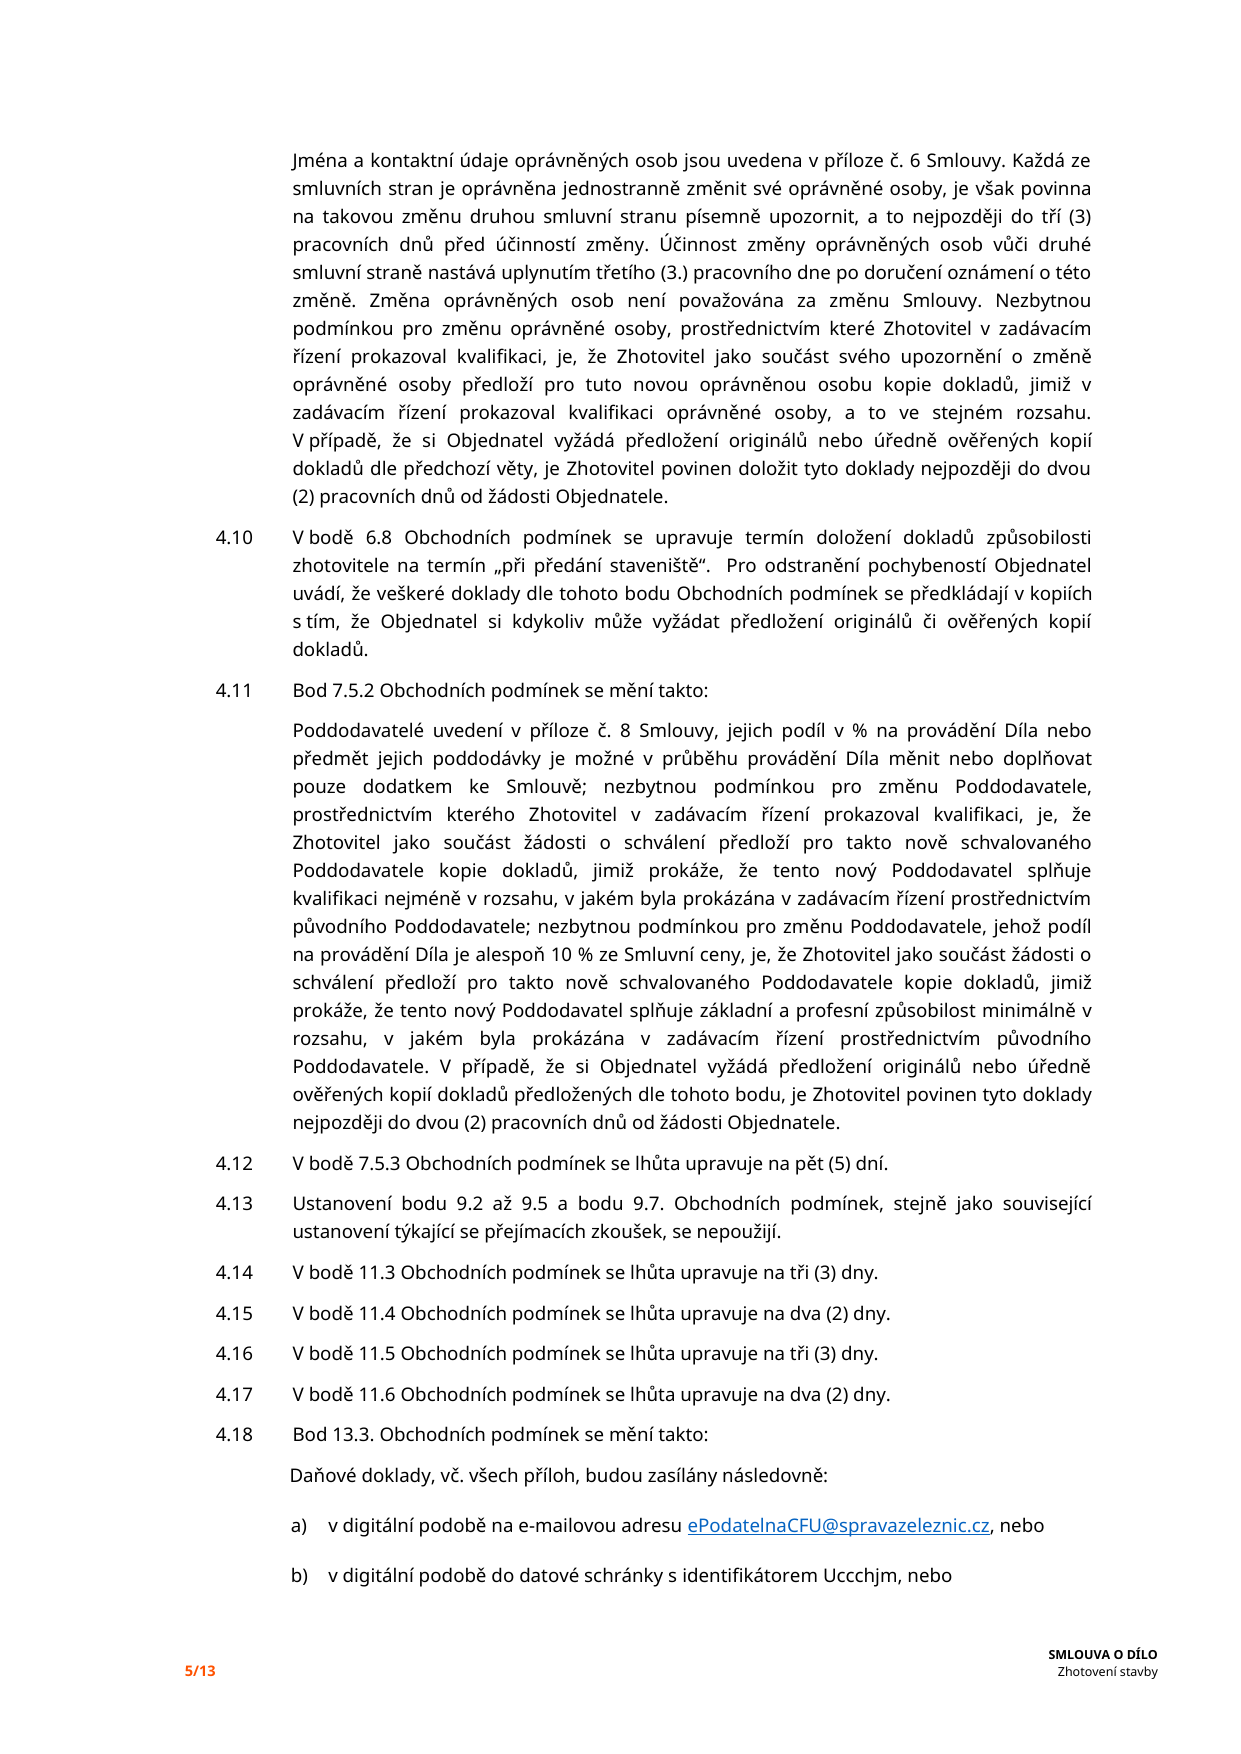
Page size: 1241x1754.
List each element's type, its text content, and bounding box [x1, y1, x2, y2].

text Daňové doklady, vč. všech příloh, budou zasílány následovně: [216, 1462, 1093, 1487]
text V bodě 7.5.3 Obchodních podmínek se lhůta upravuje na pět (5) dní. [216, 1150, 1093, 1176]
list v digitální podobě do datové schránky s identifikátorem Uccchjm, nebo [291, 1562, 1093, 1588]
text V bodě 11.3 Obchodních podmínek se lhůta upravuje na tři (3) dny. [216, 1259, 1093, 1285]
text V bodě 11.6 Obchodních podmínek se lhůta upravuje na dva (2) dny. [216, 1381, 1093, 1406]
text V bodě 11.4 Obchodních podmínek se lhůta upravuje na dva (2) dny. [216, 1300, 1093, 1325]
text Poddodavatelé uvedení v příloze č. 8 Smlouvy, jejich podíl v % na provádění Díla nebo předmět jejich poddodávky je možné v průběhu provádění Díla měnit nebo doplňovat pouze dodatkem ke Smlouvě; nezbytnou podmínkou pro změnu Poddodavatele, prostřednictvím kterého Zhotovitel v zadávacím řízení prokazoval kvalifikaci, je, že Zhotovitel jako součást žádosti o schválení předloží pro takto nově schvalovaného Poddodavatele kopie dokladů, jimiž prokáže, že tento nový Poddodavatel splňuje kvalifikaci nejméně v rozsahu, v jakém byla prokázána v zadávacím řízení prostřednictvím původního Poddodavatele; nezbytnou podmínkou pro změnu Poddodavatele, jehož podíl na provádění Díla je alespoň 10 % ze Smluvní ceny, je, že Zhotovitel jako součást žádosti o schválení předloží pro takto nově schvalovaného Poddodavatele kopie dokladů, jimiž prokáže, že tento nový Poddodavatel splňuje základní a profesní způsobilost minimálně v rozsahu, v jakém byla prokázána v zadávacím řízení prostřednictvím původního Poddodavatele. V případě, že si Objednatel vyžádá předložení originálů nebo úředně ověřených kopií dokladů předložených dle tohoto bodu, je Zhotovitel povinen tyto doklady nejpozději do dvou (2) pracovních dnů od žádosti Objednatele. [292, 717, 1093, 1135]
text V bodě 11.5 Obchodních podmínek se lhůta upravuje na tři (3) dny. [216, 1340, 1093, 1366]
text Ustanovení bodu 9.2 až 9.5 a bodu 9.7. Obchodních podmínek, stejně jako související ustanovení týkající se přejímacích zkoušek, se nepoužijí. [216, 1191, 1093, 1244]
list v digitální podobě na e-mailovou adresu ePodatelnaCFU@spravazeleznic.cz, nebo [291, 1512, 1093, 1537]
text Bod 13.3. Obchodních podmínek se mění takto: [216, 1421, 1093, 1447]
text V bodě 6.8 Obchodních podmínek se upravuje termín doložení dokladů způsobilosti zhotovitele na termín „při předání staveniště“. Pro odstranění pochybeností Objednatel uvádí, že veškeré doklady dle tohoto bodu Obchodních podmínek se předkládají v kopiích s tím, že Objednatel si kdykoliv může vyžádat předložení originálů či ověřených kopií dokladů. [216, 524, 1093, 662]
text Bod 7.5.2 Obchodních podmínek se mění takto: [216, 677, 1093, 702]
text Jména a kontaktní údaje oprávněných osob jsou uvedena v příloze č. 6 Smlouvy. Každá ze smluvních stran je oprávněna jednostranně změnit své oprávněné osoby, je však povinna na takovou změnu druhou smluvní stranu písemně upozornit, a to nejpozději do tří (3) pracovních dnů před účinností změny. Účinnost změny oprávněných osob vůči druhé smluvní straně nastává uplynutím třetího (3.) pracovního dne po doručení oznámení o této změně. Změna oprávněných osob není považována za změnu Smlouvy. Nezbytnou podmínkou pro změnu oprávněné osoby, prostřednictvím které Zhotovitel v zadávacím řízení prokazoval kvalifikaci, je, že Zhotovitel jako součást svého upozornění o změně oprávněné osoby předloží pro tuto novou oprávněnou osobu kopie dokladů, jimiž v zadávacím řízení prokazoval kvalifikaci oprávněné osoby, a to ve stejném rozsahu. V případě, že si Objednatel vyžádá předložení originálů nebo úředně ověřených kopií dokladů dle předchozí věty, je Zhotovitel povinen doložit tyto doklady nejpozději do dvou (2) pracovních dnů od žádosti Objednatele. [292, 147, 1093, 509]
